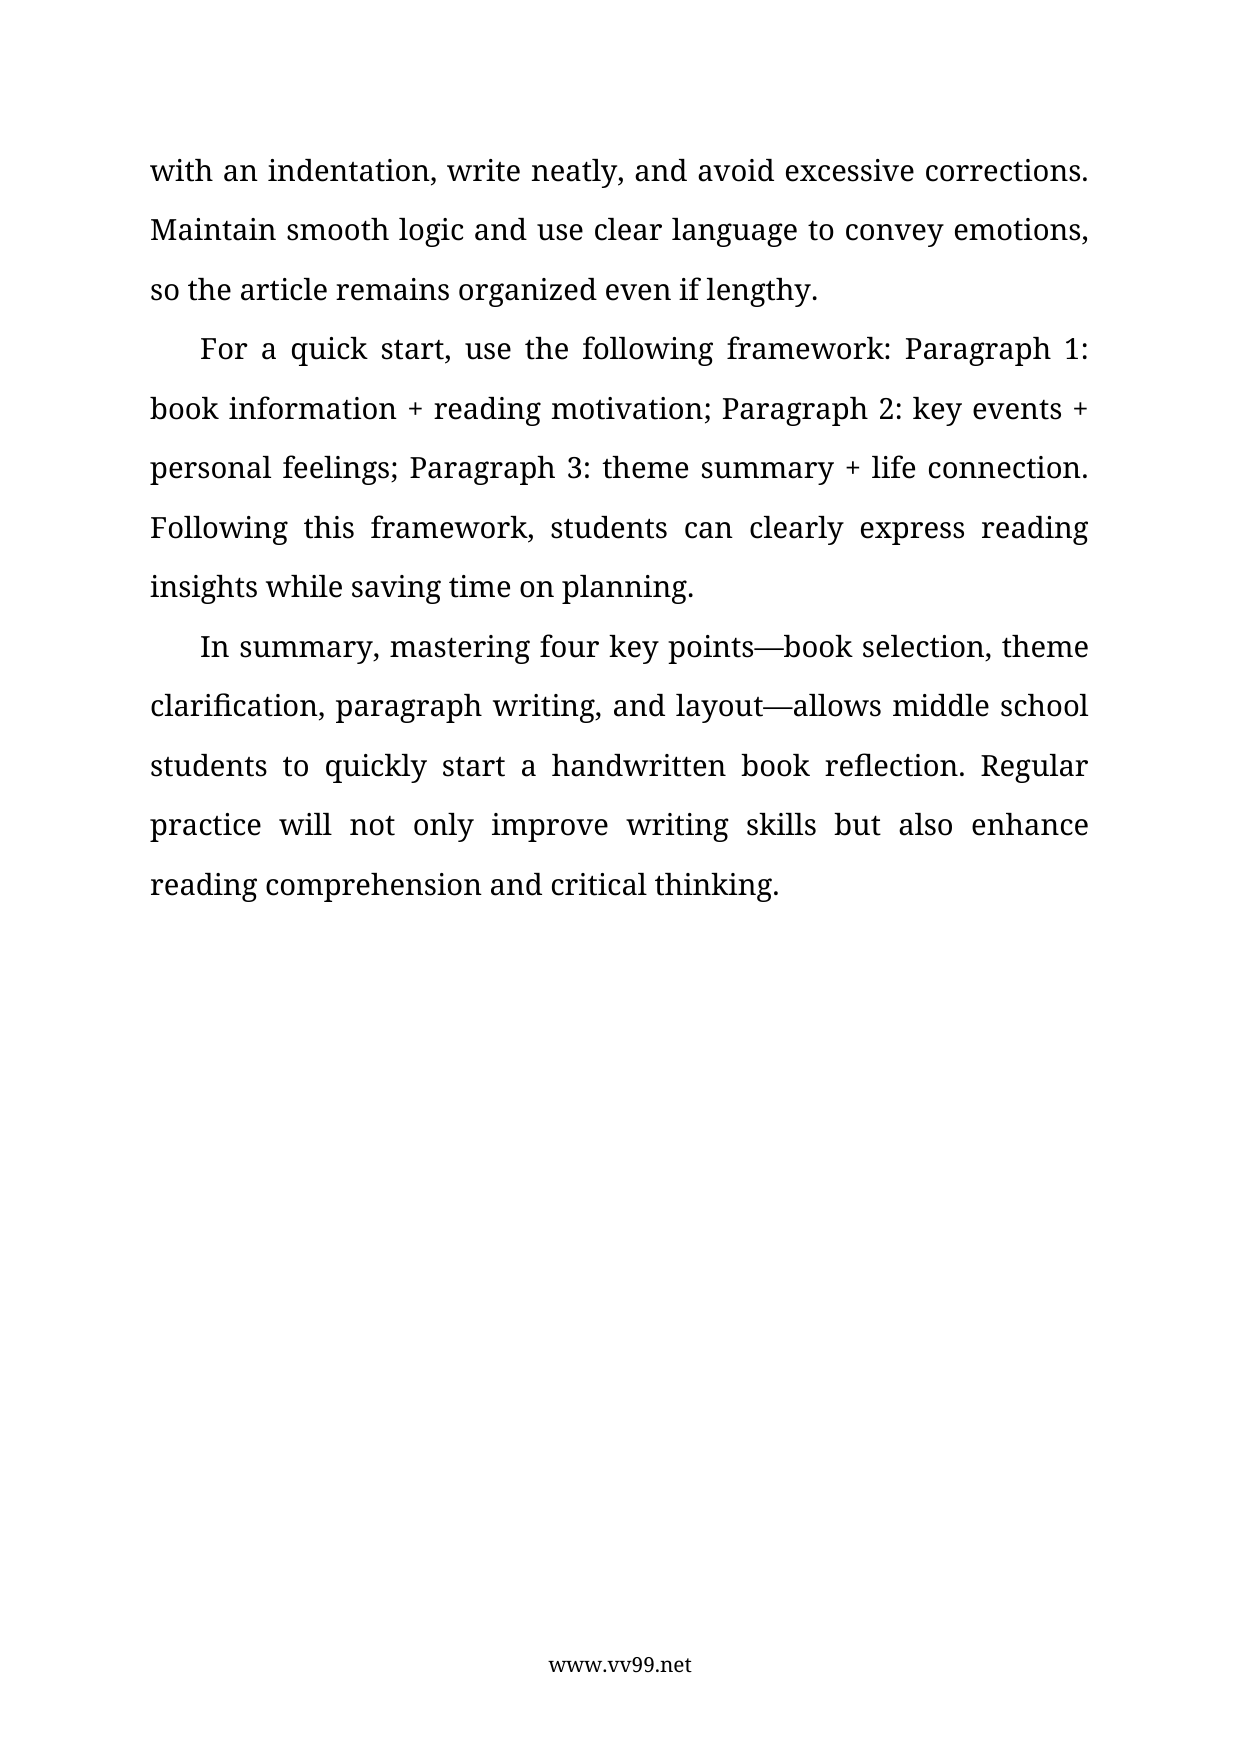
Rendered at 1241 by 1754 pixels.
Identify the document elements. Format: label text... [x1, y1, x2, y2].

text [150, 150, 1090, 309]
text For a quick start, use the following framework: Paragraph 1: book information + reading motivation; Paragraph 2: key events + personal feelings; Paragraph 3: theme summary + life connection. Following this framework, students can clearly express reading insights while saving time on planning. [150, 328, 1090, 606]
text In summary, mastering four key points—book selection, theme clarification, paragraph writing, and layout—allows middle school students to quickly start a handwritten book reflection. Regular practice will not only improve writing skills but also enhance reading comprehension and critical thinking. [150, 626, 1090, 903]
